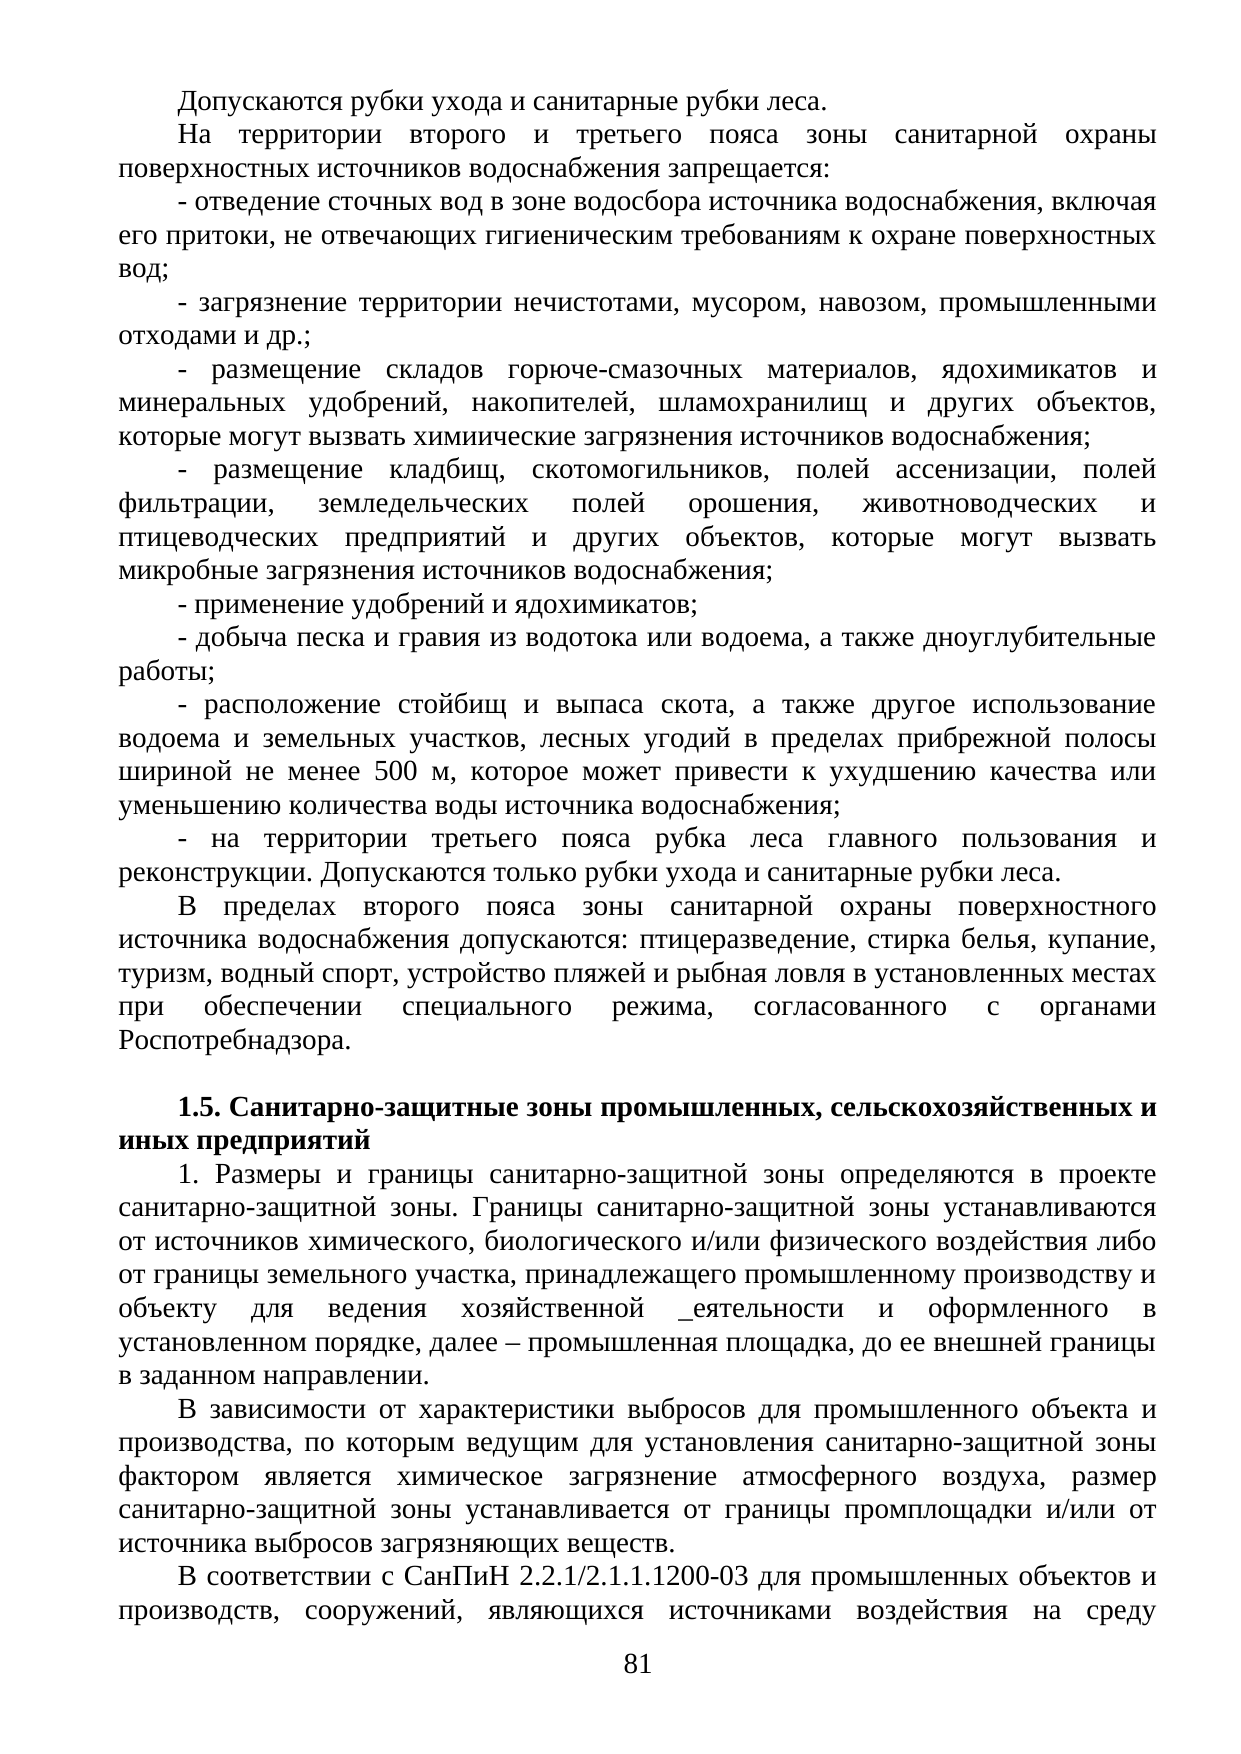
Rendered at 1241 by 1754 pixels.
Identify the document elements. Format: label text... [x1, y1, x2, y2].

text Допускаются рубки ухода и санитарные рубки леса. [118, 83, 1157, 116]
text В зависимости от характеристики выбросов для промышленного объекта и производства, по которым ведущим для установления санитарно-защитной зоны фактором является химическое загрязнение атмосферного воздуха, размер санитарно-защитной зоны устанавливается от границы промплощадки и/или от источника выбросов загрязняющих веществ. [118, 1391, 1157, 1558]
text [118, 1558, 1157, 1626]
text - размещение кладбищ, скотомогильников, полей ассенизации, полей фильтрации, земледельческих полей орошения, животноводческих и птицеводческих предприятий и других объектов, которые могут вызвать микробные загрязнения источников водоснабжения; [118, 452, 1157, 586]
text - расположение стойбищ и выпаса скота, а также другое использование водоема и земельных участков, лесных угодий в пределах прибрежной полосы шириной не менее 500 м, которое может привести к ухудшению качества или уменьшению количества воды источника водоснабжения; [118, 686, 1157, 821]
text 1. Размеры и границы санитарно-защитной зоны определяются в проекте санитарно-защитной зоны. Границы санитарно-защитной зоны устанавливаются от источников химического, биологического и/или физического воздействия либо от границы земельного участка, принадлежащего промышленному производству и объекту для ведения хозяйственной _еятельности и оформленного в установленном порядке, далее – промышленная площадка, до ее внешней границы в заданном направлении. [118, 1156, 1157, 1391]
text - на территории третьего пояса рубка леса главного пользования и реконструкции. Допускаются только рубки ухода и санитарные рубки леса. [118, 821, 1157, 888]
text На территории второго и третьего пояса зоны санитарной охраны поверхностных источников водоснабжения запрещается: [118, 116, 1157, 183]
text В пределах второго пояса зоны санитарной охраны поверхностного источника водоснабжения допускаются: птицеразведение, стирка белья, купание, туризм, водный спорт, устройство пляжей и рыбная ловля в установленных местах при обеспечении специального режима, согласованного с органами Роспотребнадзора. [118, 888, 1157, 1055]
text - отведение сточных вод в зоне водосбора источника водоснабжения, включая его притоки, не отвечающих гигиеническим требованиям к охране поверхностных вод; [118, 183, 1157, 284]
text 1.5. Санитарно-защитные зоны промышленных, сельскохозяйственных и иных предприятий [118, 1089, 1157, 1156]
text - загрязнение территории нечистотами, мусором, навозом, промышленными отходами и др.; [118, 284, 1157, 351]
text - добыча песка и гравия из водотока или водоема, а также дноуглубительные работы; [118, 619, 1157, 686]
text - применение удобрений и ядохимикатов; [118, 586, 1157, 619]
text - размещение складов горюче-смазочных материалов, ядохимикатов и минеральных удобрений, накопителей, шламохранилищ и других объектов, которые могут вызвать химиические загрязнения источников водоснабжения; [118, 351, 1157, 452]
